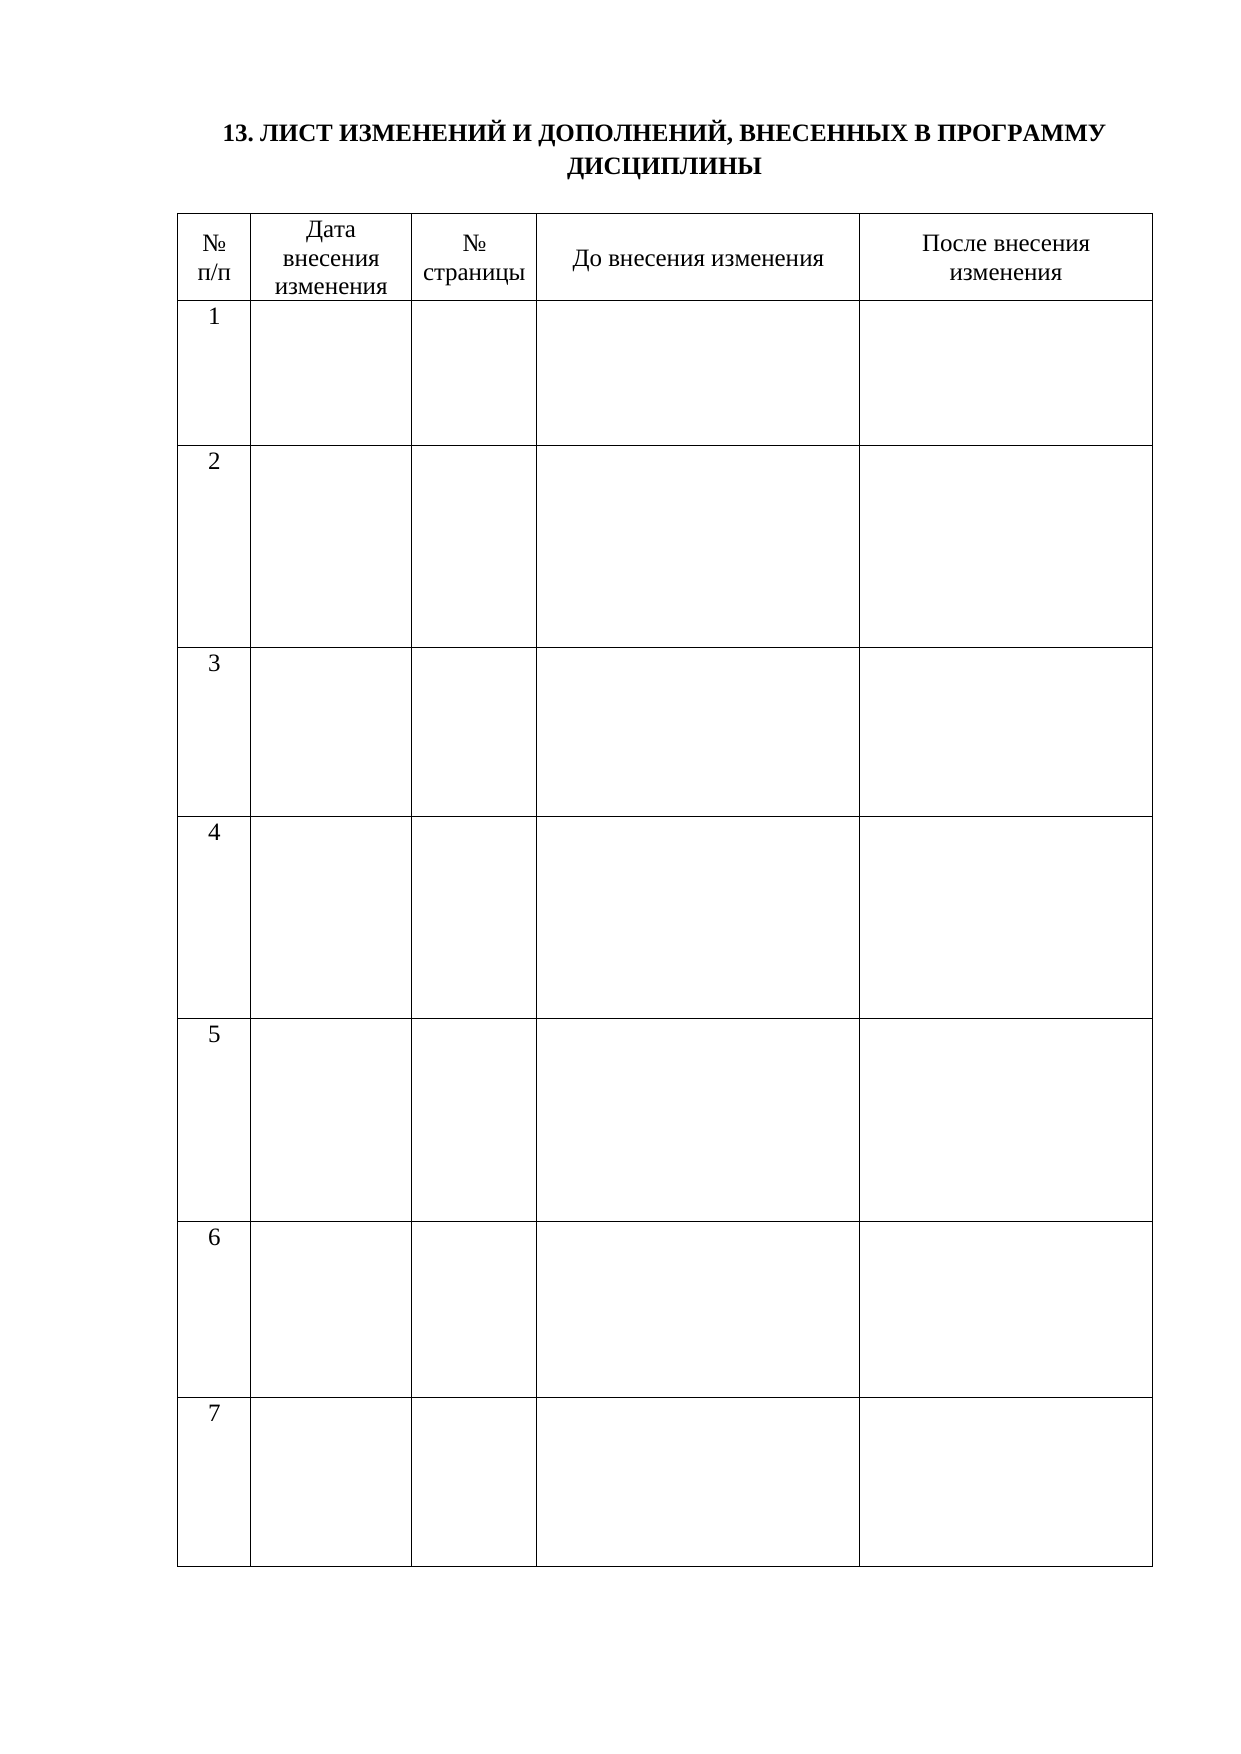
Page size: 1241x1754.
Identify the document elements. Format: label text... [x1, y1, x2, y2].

table_cell [537, 817, 859, 1018]
table_cell [860, 817, 1152, 1018]
table_cell [251, 1222, 411, 1397]
table_cell [251, 648, 411, 816]
table_cell [537, 1019, 859, 1221]
table_cell [860, 1019, 1152, 1221]
table_cell [537, 648, 859, 816]
table_header № п/п [178, 214, 250, 300]
table_cell [537, 1222, 859, 1397]
table_cell [860, 1398, 1152, 1566]
table_cell [412, 446, 536, 647]
table_cell 6 [178, 1222, 250, 1397]
table_cell 2 [178, 446, 250, 647]
table_cell [537, 446, 859, 647]
table_cell [251, 301, 411, 445]
table_header № страницы [412, 214, 536, 300]
table_cell [251, 446, 411, 647]
table_cell [412, 1019, 536, 1221]
table_cell [412, 301, 536, 445]
table_cell [537, 1398, 859, 1566]
text 13. ЛИСТ ИЗМЕНЕНИЙ И ДОПОЛНЕНИЙ, ВНЕСЕННЫХ В ПРОГРАММУ ДИСЦИПЛИНЫ [177, 118, 1152, 180]
table_cell [412, 817, 536, 1018]
table_header Дата внесения изменения [251, 214, 411, 300]
table_cell [860, 1222, 1152, 1397]
table_cell 3 [178, 648, 250, 816]
table_cell [860, 446, 1152, 647]
table_cell [412, 648, 536, 816]
table_header После внесения изменения [860, 214, 1152, 300]
table_cell [251, 1019, 411, 1221]
table_cell 4 [178, 817, 250, 1018]
table_cell 5 [178, 1019, 250, 1221]
table_cell 1 [178, 301, 250, 445]
table_cell [412, 1398, 536, 1566]
table_cell [537, 301, 859, 445]
table_cell [251, 817, 411, 1018]
table_cell [251, 1398, 411, 1566]
table_cell 7 [178, 1398, 250, 1566]
table_cell [860, 301, 1152, 445]
table_header До внесения изменения [537, 214, 859, 300]
table_cell [860, 648, 1152, 816]
table_cell [412, 1222, 536, 1397]
